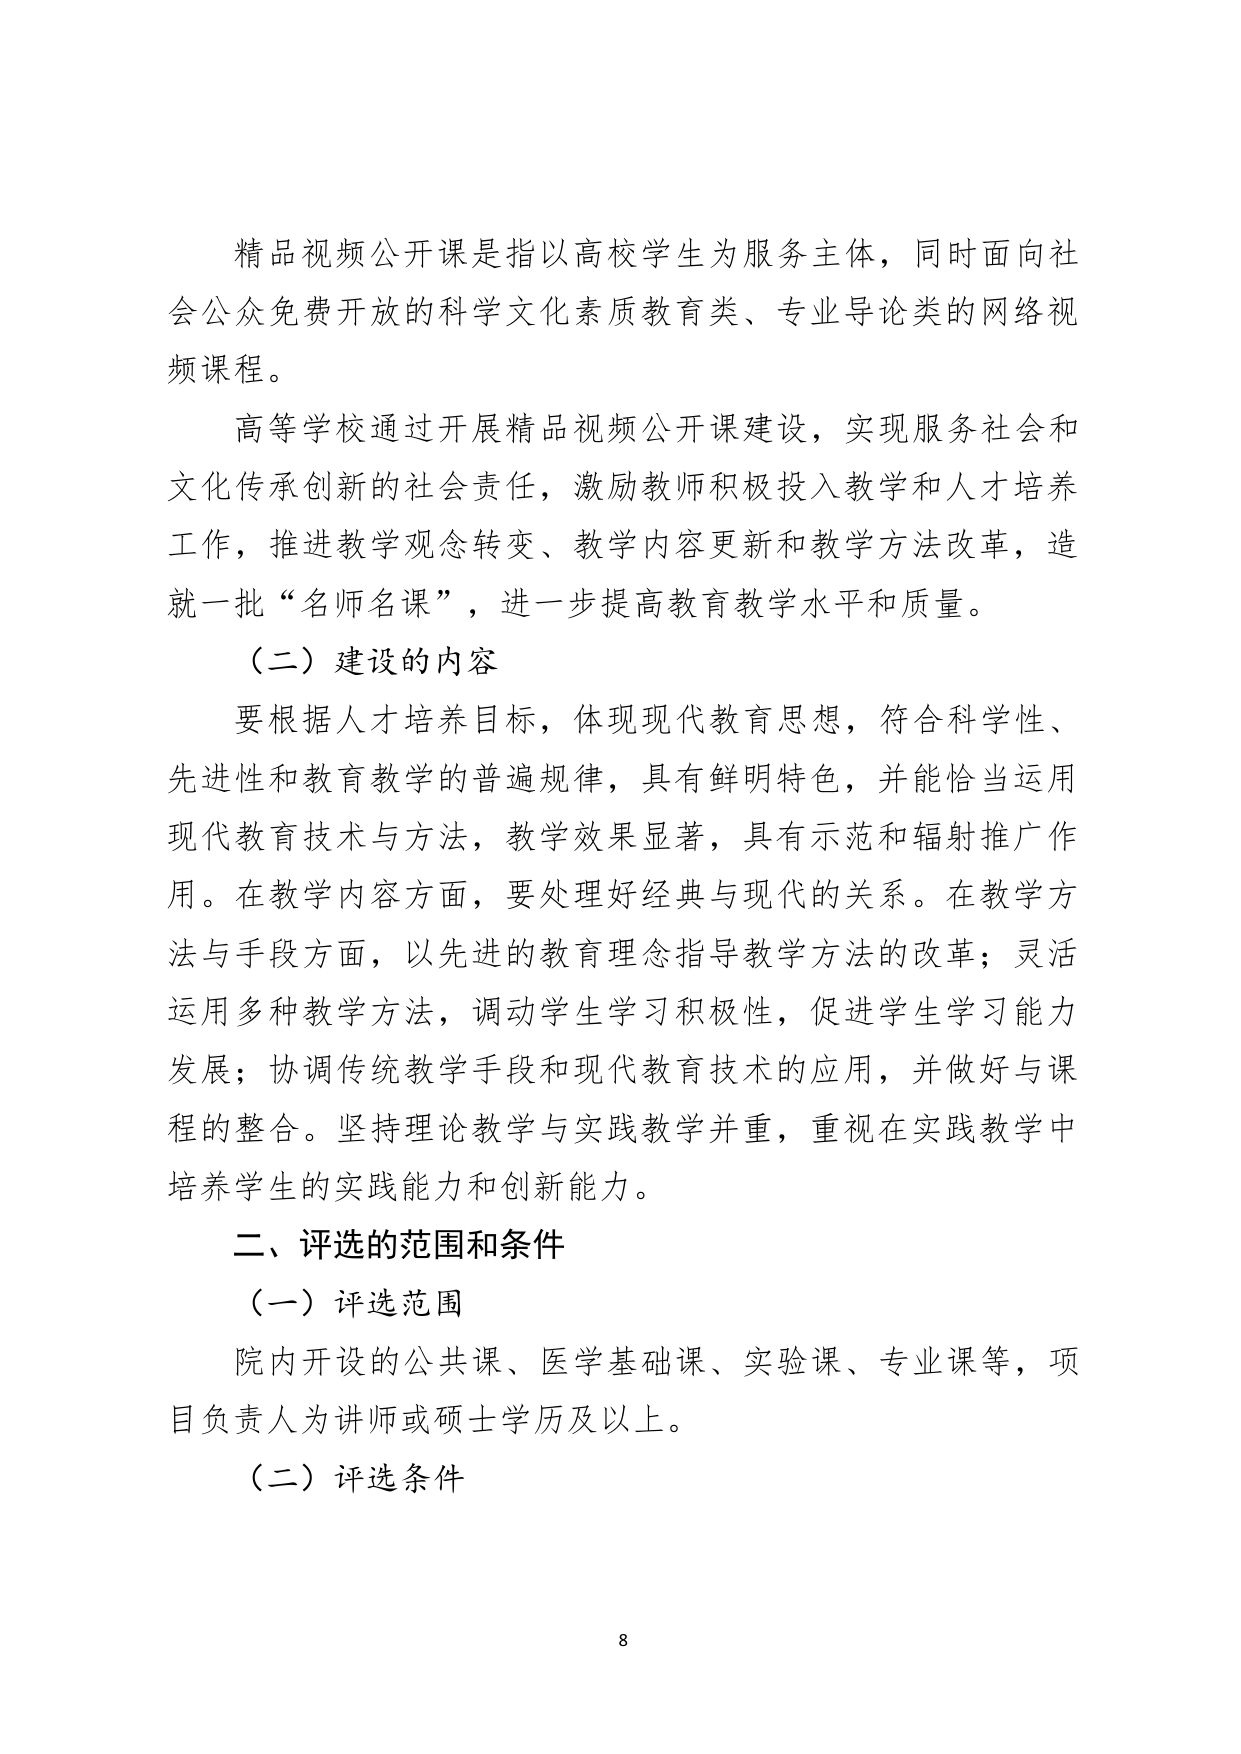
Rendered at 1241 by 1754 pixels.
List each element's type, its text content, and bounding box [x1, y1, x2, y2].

text 院内开设的公共课、医学基础课、实验课、专业课等，项目负责人为讲师或硕士学历及以上。 [165, 1327, 1081, 1443]
text （二）建设的内容 [165, 627, 1081, 685]
text 高等学校通过开展精品视频公开课建设，实现服务社会和文化传承创新的社会责任，激励教师积极投入教学和人才培养工作，推进教学观念转变、教学内容更新和教学方法改革，造就一批“名师名课”，进一步提高教育教学水平和质量。 [165, 393, 1081, 627]
text （二）评选条件 [165, 1443, 1081, 1502]
text 精品视频公开课是指以高校学生为服务主体，同时面向社会公众免费开放的科学文化素质教育类、专业导论类的网络视频课程。 [165, 218, 1081, 393]
text 二、评选的范围和条件 [165, 1210, 1081, 1268]
text 要根据人才培养目标，体现现代教育思想，符合科学性、先进性和教育教学的普遍规律，具有鲜明特色，并能恰当运用现代教育技术与方法，教学效果显著，具有示范和辐射推广作用。在教学内容方面，要处理好经典与现代的关系。在教学方法与手段方面，以先进的教育理念指导教学方法的改革；灵活运用多种教学方法，调动学生学习积极性，促进学生学习能力发展；协调传统教学手段和现代教育技术的应用，并做好与课程的整合。坚持理论教学与实践教学并重，重视在实践教学中培养学生的实践能力和创新能力。 [165, 685, 1081, 1210]
text （一）评选范围 [165, 1268, 1081, 1327]
